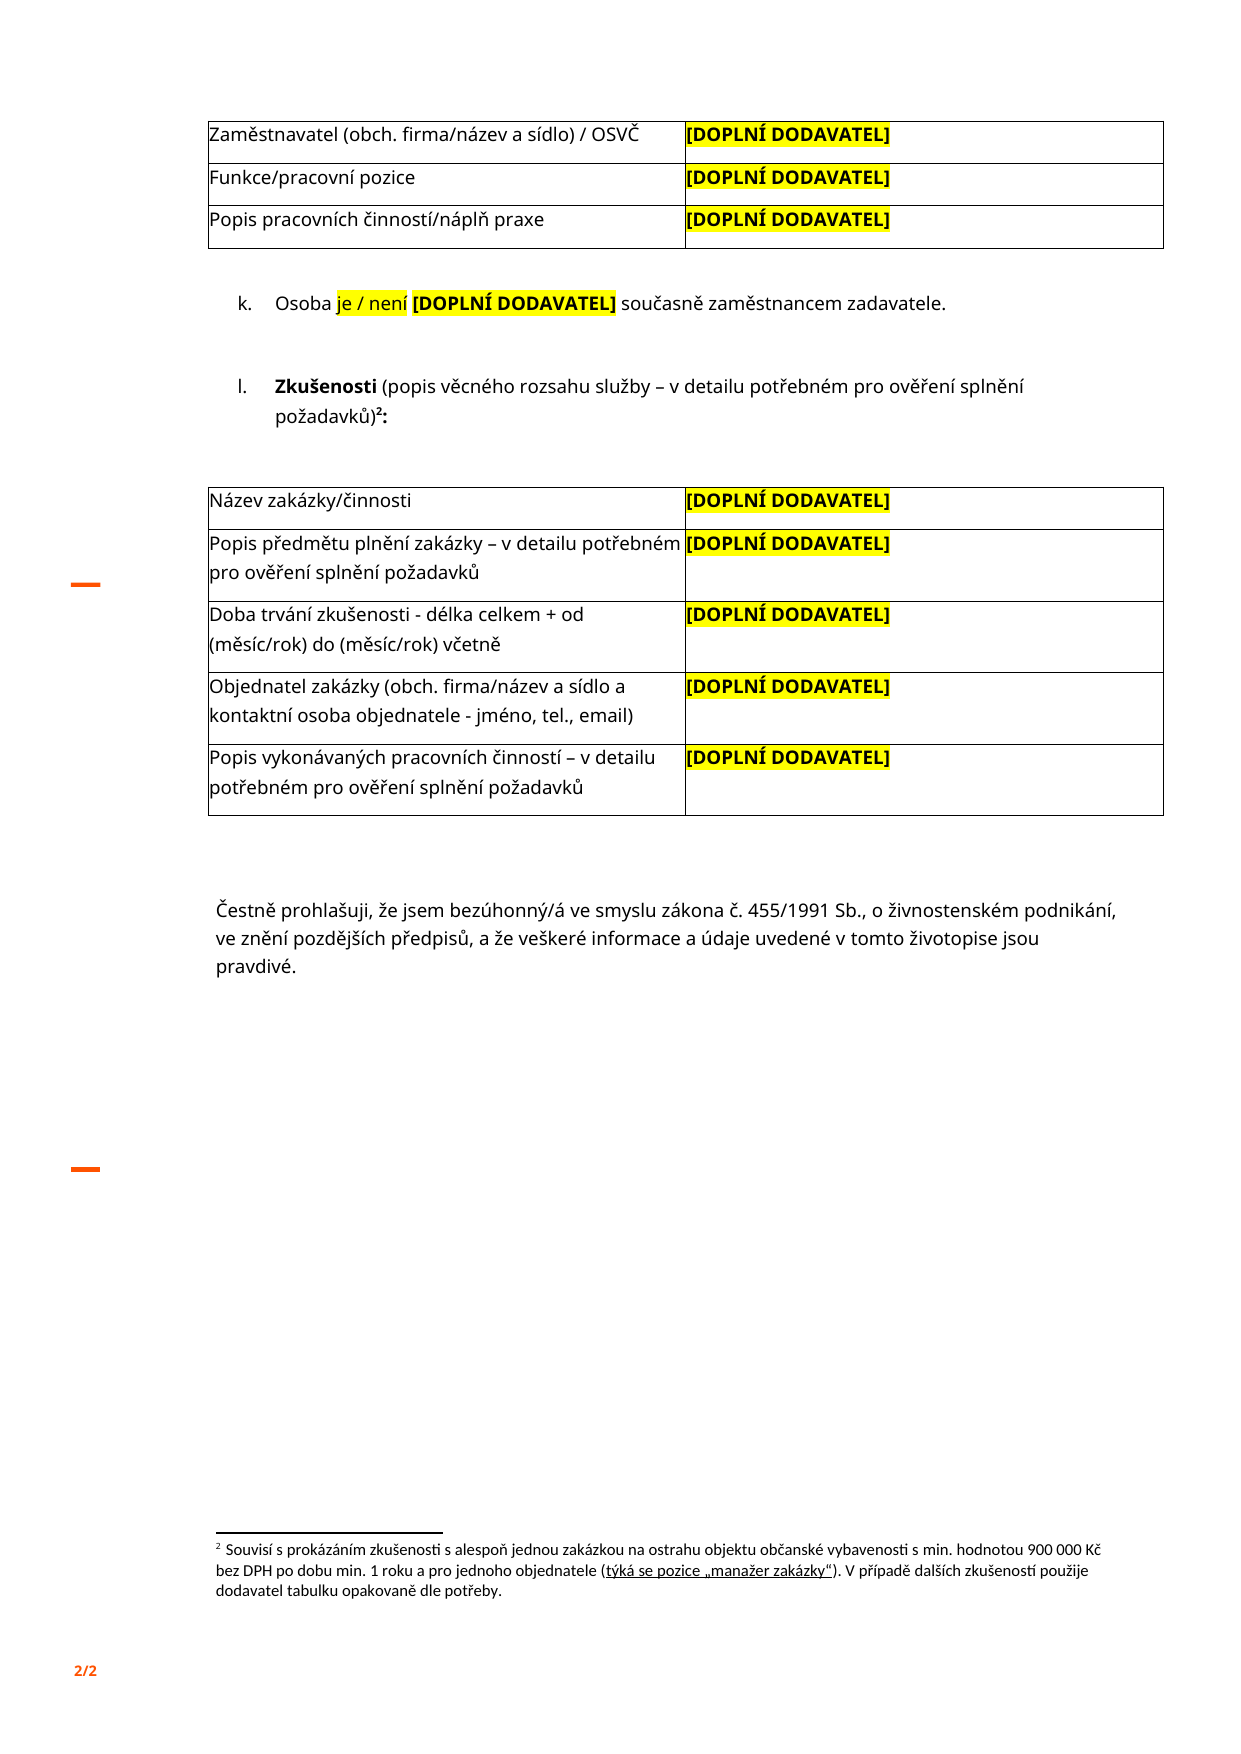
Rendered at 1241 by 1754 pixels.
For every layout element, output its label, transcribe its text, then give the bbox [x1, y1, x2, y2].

table_cell Popis předmětu plnění zakázky – v detailu potřebném pro ověření splnění požadavků [209, 530, 685, 601]
table_header Název zakázky/činnosti [209, 488, 685, 529]
table_cell Funkce/pracovní pozice [209, 164, 685, 205]
table_cell [DOPLNÍ DODAVATEL] [686, 530, 1163, 601]
table_cell [DOPLNÍ DODAVATEL] [686, 122, 1163, 163]
table_cell Zaměstnavatel (obch. firma/název a sídlo) / OSVČ [209, 122, 685, 163]
table_cell [DOPLNÍ DODAVATEL] [686, 206, 1163, 247]
list Zkušenosti (popis věcného rozsahu služby – v detailu potřebném pro ověření splnění požadavků): [237, 374, 1122, 429]
table_cell [DOPLNÍ DODAVATEL] [686, 602, 1163, 672]
table_cell Doba trvání zkušenosti - délka celkem + od (měsíc/rok) do (měsíc/rok) včetně [209, 602, 685, 672]
table_cell [DOPLNÍ DODAVATEL] [686, 673, 1163, 744]
table_cell Popis pracovních činností/náplň praxe [209, 206, 685, 247]
table_cell Objednatel zakázky (obch. firma/název a sídlo a kontaktní osoba objednatele - jméno, tel., email) [209, 673, 685, 744]
table_cell [DOPLNÍ DODAVATEL] [686, 164, 1163, 205]
table_cell [DOPLNÍ DODAVATEL] [686, 745, 1163, 815]
table_header [DOPLNÍ DODAVATEL] [686, 488, 1163, 529]
list Osoba je / není [DOPLNÍ DODAVATEL] současně zaměstnancem zadavatele. [616, 290, 1122, 316]
text Čestně prohlašuji, že jsem bezúhonný/á ve smyslu zákona č. 455/1991 Sb., o živnostenském podnikání, ve znění pozdějších předpisů, a že veškeré informace a údaje uvedené v tomto životopise jsou pravdivé. [216, 897, 1122, 979]
table_cell Popis vykonávaných pracovních činností – v detailu potřebném pro ověření splnění požadavků [209, 745, 685, 815]
